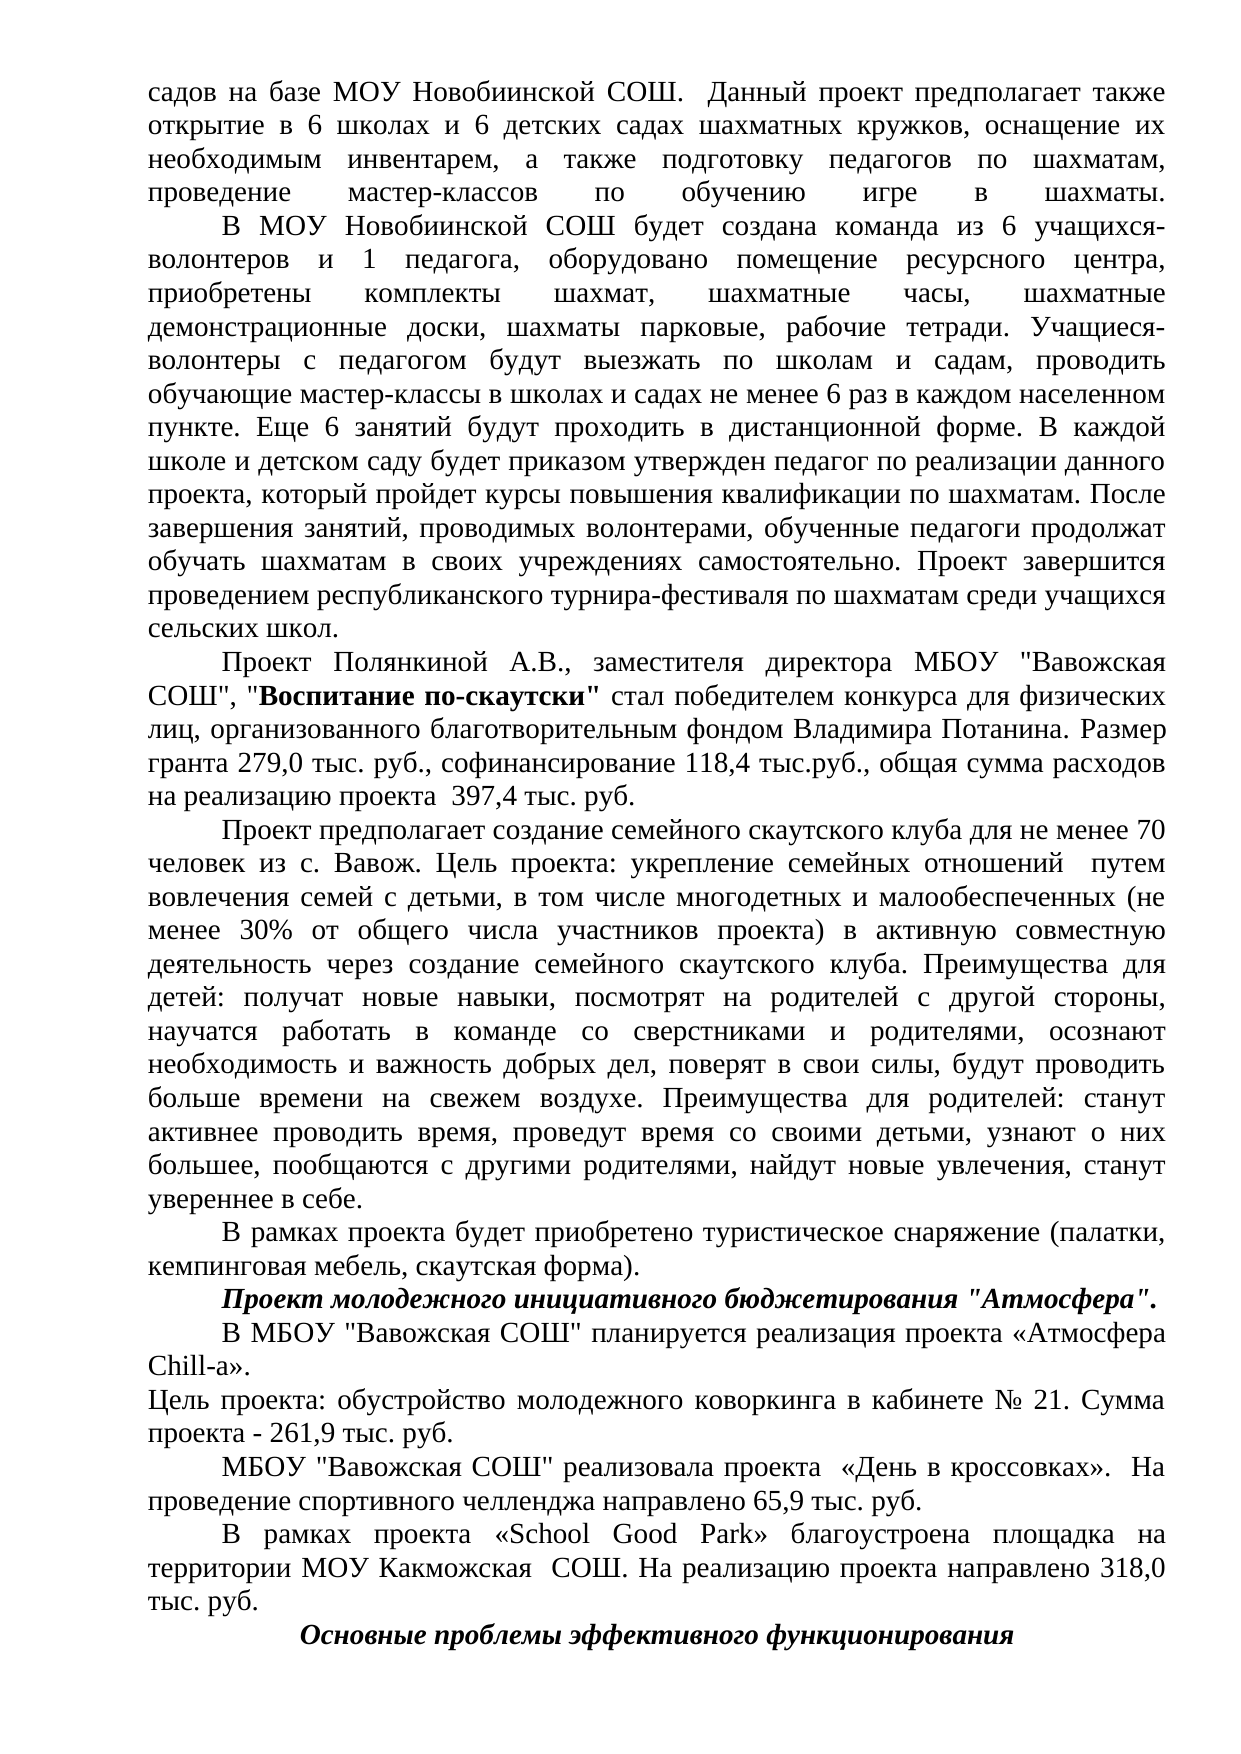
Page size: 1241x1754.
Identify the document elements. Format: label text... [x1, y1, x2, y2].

text Цель проекта: обустройство молодежного коворкинга в кабинете № 21. Сумма проекта - 261,9 тыс. руб. [148, 1382, 1167, 1449]
text В МБОУ "Вавожская СОШ" планируется реализация проекта «Атмосфера Chill-а». [148, 1315, 1167, 1382]
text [148, 74, 1167, 644]
list Проект Полянкиной А.В., заместителя директора МБОУ "Вавожская СОШ", "Воспитание по-скаутски" стал победителем конкурса для физических лиц, организованного благотворительным фондом Владимира Потанина. Размер гранта 279,0 тыс. руб., софинансирование 118,4 тыс.руб., общая сумма расходов на реализацию проекта 397,4 тыс. руб. [148, 644, 1167, 812]
text МБОУ "Вавожская СОШ" реализовала проекта «День в кроссовках». На проведение спортивного челленджа направлено 65,9 тыс. руб. [148, 1449, 1167, 1516]
text В рамках проекта «School Good Park» благоустроена площадка на территории МОУ Какможская СОШ. На реализацию проекта направлено 318,0 тыс. руб. [148, 1516, 1167, 1617]
text Основные проблемы эффективного функционирования [148, 1617, 1167, 1650]
text В рамках проекта будет приобретено туристическое снаряжение (палатки, кемпинговая мебель, скаутская форма). [148, 1214, 1167, 1281]
text Проект предполагает создание семейного скаутского клуба для не менее 70 человек из с. Вавож. Цель проекта: укрепление семейных отношений путем вовлечения семей с детьми, в том числе многодетных и малообеспеченных (не менее 30% от общего числа участников проекта) в активную совместную деятельность через создание семейного скаутского клуба. Преимущества для детей: получат новые навыки, посмотрят на родителей с другой стороны, научатся работать в команде со сверстниками и родителями, осознают необходимость и важность добрых дел, поверят в свои силы, будут проводить больше времени на свежем воздухе. Преимущества для родителей: станут активнее проводить время, проведут время со своими детьми, узнают о них большее, пообщаются с другими родителями, найдут новые увлечения, станут увереннее в себе. [148, 812, 1167, 1214]
text Проект молодежного инициативного бюджетирования "Атмосфера". [148, 1281, 1167, 1315]
